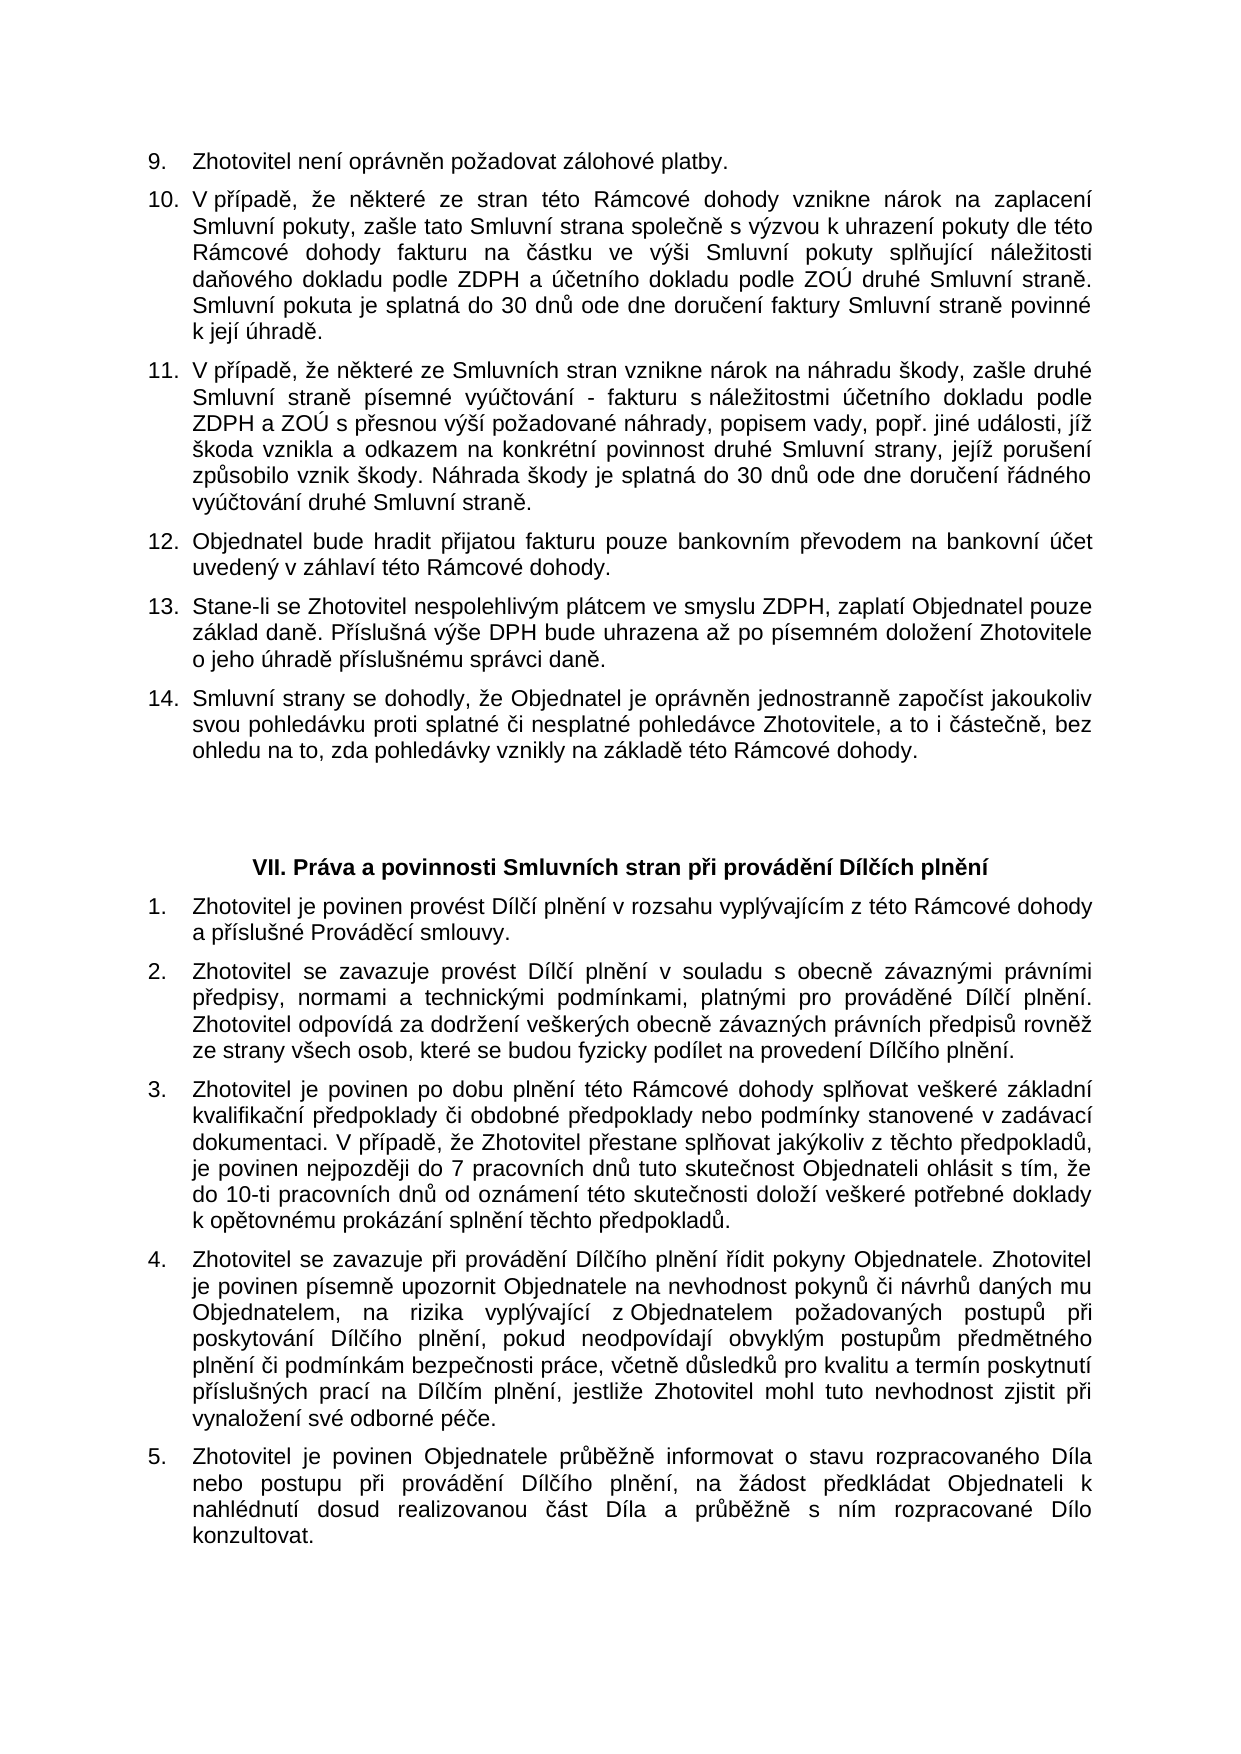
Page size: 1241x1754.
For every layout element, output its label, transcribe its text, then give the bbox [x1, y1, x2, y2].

text VII. Práva a povinnosti Smluvních stran při provádění Dílčích plnění [148, 854, 1093, 880]
list V případě, že některé ze Smluvních stran vznikne nárok na náhradu škody, zašle druhé Smluvní straně písemné vyúčtování - fakturu s náležitostmi účetního dokladu podle ZDPH a ZOÚ s přesnou výší požadované náhrady, popisem vady, popř. jiné události, jíž škoda vznikla a odkazem na konkrétní povinnost druhé Smluvní strany, jejíž porušení způsobilo vznik škody. Náhrada škody je splatná do 30 dnů ode dne doručení řádného vyúčtování druhé Smluvní straně. [148, 357, 1093, 515]
list Objednatel bude hradit přijatou fakturu pouze bankovním převodem na bankovní účet uvedený v záhlaví této Rámcové dohody. [148, 528, 1093, 580]
list Smluvní strany se dohodly, že Objednatel je oprávněn jednostranně započíst jakoukoliv svou pohledávku proti splatné či nesplatné pohledávce Zhotovitele, a to i částečně, bez ohledu na to, zda pohledávky vznikly na základě této Rámcové dohody. [148, 684, 1093, 763]
list V případě, že některé ze stran této Rámcové dohody vznikne nárok na zaplacení Smluvní pokuty, zašle tato Smluvní strana společně s výzvou k uhrazení pokuty dle této Rámcové dohody fakturu na částku ve výši Smluvní pokuty splňující náležitosti daňového dokladu podle ZDPH a účetního dokladu podle ZOÚ druhé Smluvní straně. Smluvní pokuta je splatná do 30 dnů ode dne doručení faktury Smluvní straně povinné k její úhradě. [148, 186, 1093, 344]
list Zhotovitel je povinen Objednatele průběžně informovat o stavu rozpracovaného Díla nebo postupu při provádění Dílčího plnění, na žádost předkládat Objednateli k nahlédnutí dosud realizovanou část Díla a průběžně s ním rozpracované Dílo konzultovat. [148, 1443, 1093, 1549]
list Zhotovitel je povinen po dobu plnění této Rámcové dohody splňovat veškeré základní kvalifikační předpoklady či obdobné předpoklady nebo podmínky stanovené v zadávací dokumentaci. V případě, že Zhotovitel přestane splňovat jakýkoliv z těchto předpokladů, je povinen nejpozději do 7 pracovních dnů tuto skutečnost Objednateli ohlásit s tím, že do 10-ti pracovních dnů od oznámení této skutečnosti doloží veškeré potřebné doklady k opětovnému prokázání splnění těchto předpokladů. [148, 1076, 1093, 1234]
list Zhotovitel se zavazuje provést Dílčí plnění v souladu s obecně závaznými právními předpisy, normami a technickými podmínkami, platnými pro prováděné Dílčí plnění. Zhotovitel odpovídá za dodržení veškerých obecně závazných právních předpisů rovněž ze strany všech osob, které se budou fyzicky podílet na provedení Dílčího plnění. [148, 958, 1093, 1063]
list Zhotovitel není oprávněn požadovat zálohové platby. [148, 148, 1093, 174]
list Stane-li se Zhotovitel nespolehlivým plátcem ve smyslu ZDPH, zaplatí Objednatel pouze základ daně. Příslušná výše DPH bude uhrazena až po písemném doložení Zhotovitele o jeho úhradě příslušnému správci daně. [148, 593, 1093, 672]
list Zhotovitel je povinen provést Dílčí plnění v rozsahu vyplývajícím z této Rámcové dohody a příslušné Prováděcí smlouvy. [148, 893, 1093, 945]
list Zhotovitel se zavazuje při provádění Dílčího plnění řídit pokyny Objednatele. Zhotovitel je povinen písemně upozornit Objednatele na nevhodnost pokynů či návrhů daných mu Objednatelem, na rizika vyplývající z Objednatelem požadovaných postupů při poskytování Dílčího plnění, pokud neodpovídají obvyklým postupům předmětného plnění či podmínkám bezpečnosti práce, včetně důsledků pro kvalitu a termín poskytnutí příslušných prací na Dílčím plnění, jestliže Zhotovitel mohl tuto nevhodnost zjistit při vynaložení své odborné péče. [148, 1246, 1093, 1431]
